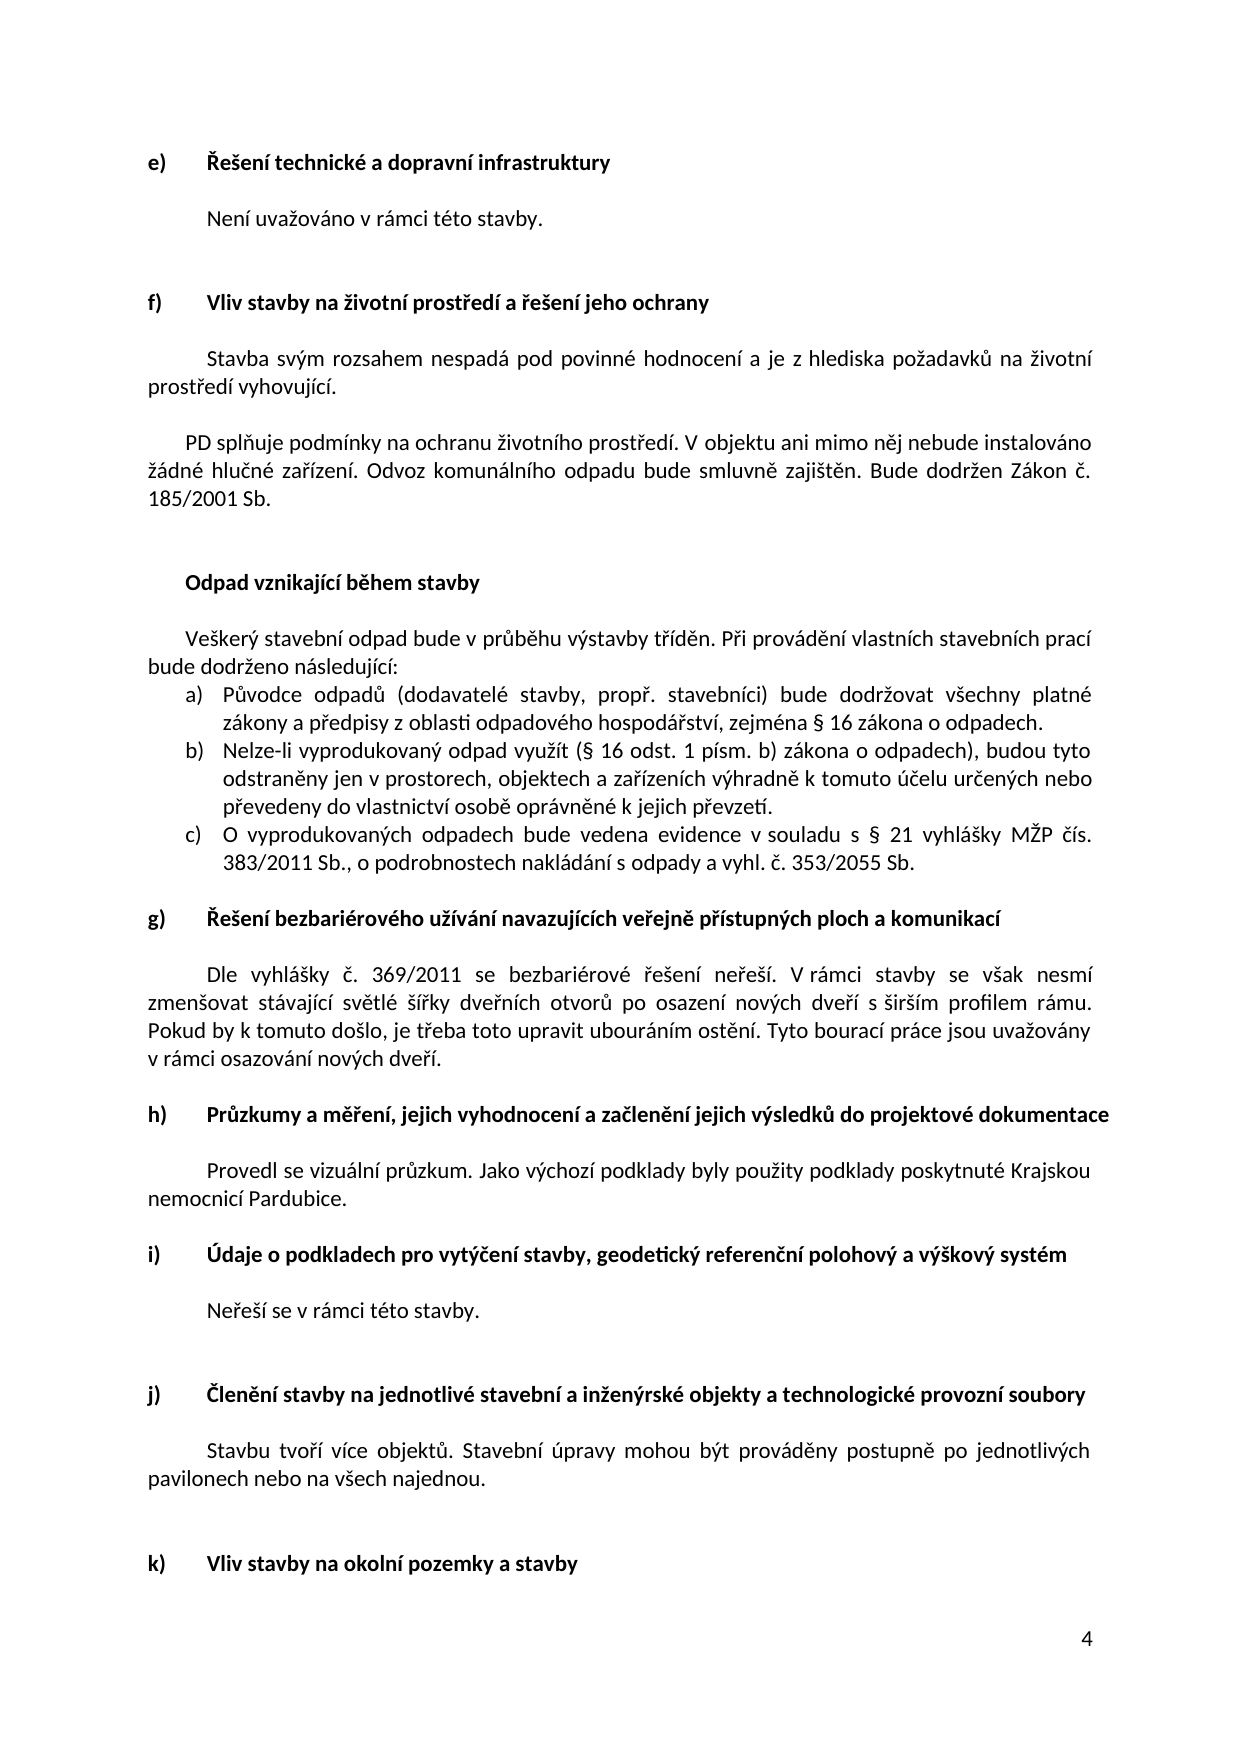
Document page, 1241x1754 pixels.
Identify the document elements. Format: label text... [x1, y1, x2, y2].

text Veškerý stavební odpad bude v průběhu výstavby tříděn. Při provádění vlastních stavebních prací bude dodrženo následující: [148, 624, 1093, 680]
list Členění stavby na jednotlivé stavební a inženýrské objekty a technologické provozní soubory [148, 1381, 1093, 1408]
text Stavba svým rozsahem nespadá pod povinné hodnocení a je z hlediska požadavků na životní prostředí vyhovující. [148, 344, 1093, 400]
list Nelze-li vyprodukovaný odpad využít (§ 16 odst. 1 písm. b) zákona o odpadech), budou tyto odstraněny jen v prostorech, objektech a zařízeních výhradně k tomuto účelu určených nebo převedeny do vlastnictví osobě oprávněné k jejich převzetí. [185, 736, 1093, 820]
text Dle vyhlášky č. 369/2011 se bezbariérové řešení neřeší. V rámci stavby se však nesmí zmenšovat stávající světlé šířky dveřních otvorů po osazení nových dveří s širším profilem rámu. Pokud by k tomuto došlo, je třeba toto upravit ubouráním ostění. Tyto bourací práce jsou uvažovány v rámci osazování nových dveří. [148, 960, 1093, 1072]
text Stavbu tvoří více objektů. Stavební úpravy mohou být prováděny postupně po jednotlivých pavilonech nebo na všech najednou. [148, 1437, 1093, 1493]
text Odpad vznikající během stavby [148, 568, 1093, 596]
list Vliv stavby na okolní pozemky a stavby [148, 1549, 1093, 1577]
list O vyprodukovaných odpadech bude vedena evidence v souladu s § 21 vyhlášky MŽP čís. 383/2011 Sb., o podrobnostech nakládání s odpady a vyhl. č. 353/2055 Sb. [185, 820, 1093, 876]
text PD splňuje podmínky na ochranu životního prostředí. V objektu ani mimo něj nebude instalováno žádné hlučné zařízení. Odvoz komunálního odpadu bude smluvně zajištěn. Bude dodržen Zákon č. 185/2001 Sb. [148, 428, 1093, 512]
list Údaje o podkladech pro vytýčení stavby, geodetický referenční polohový a výškový systém [148, 1240, 1093, 1268]
list Řešení bezbariérového užívání navazujících veřejně přístupných ploch a komunikací [148, 904, 1093, 932]
list Průzkumy a měření, jejich vyhodnocení a začlenění jejich výsledků do projektové dokumentace [148, 1100, 1122, 1128]
list Řešení technické a dopravní infrastruktury [148, 148, 1093, 176]
text Provedl se vizuální průzkum. Jako výchozí podklady byly použity podklady poskytnuté Krajskou nemocnicí Pardubice. [148, 1156, 1093, 1212]
text Neřeší se v rámci této stavby. [148, 1296, 1093, 1324]
text Není uvažováno v rámci této stavby. [148, 204, 1093, 232]
list Vliv stavby na životní prostředí a řešení jeho ochrany [148, 288, 1093, 316]
list Původce odpadů (dodavatelé stavby, propř. stavebníci) bude dodržovat všechny platné zákony a předpisy z oblasti odpadového hospodářství, zejména § 16 zákona o odpadech. [185, 680, 1093, 736]
